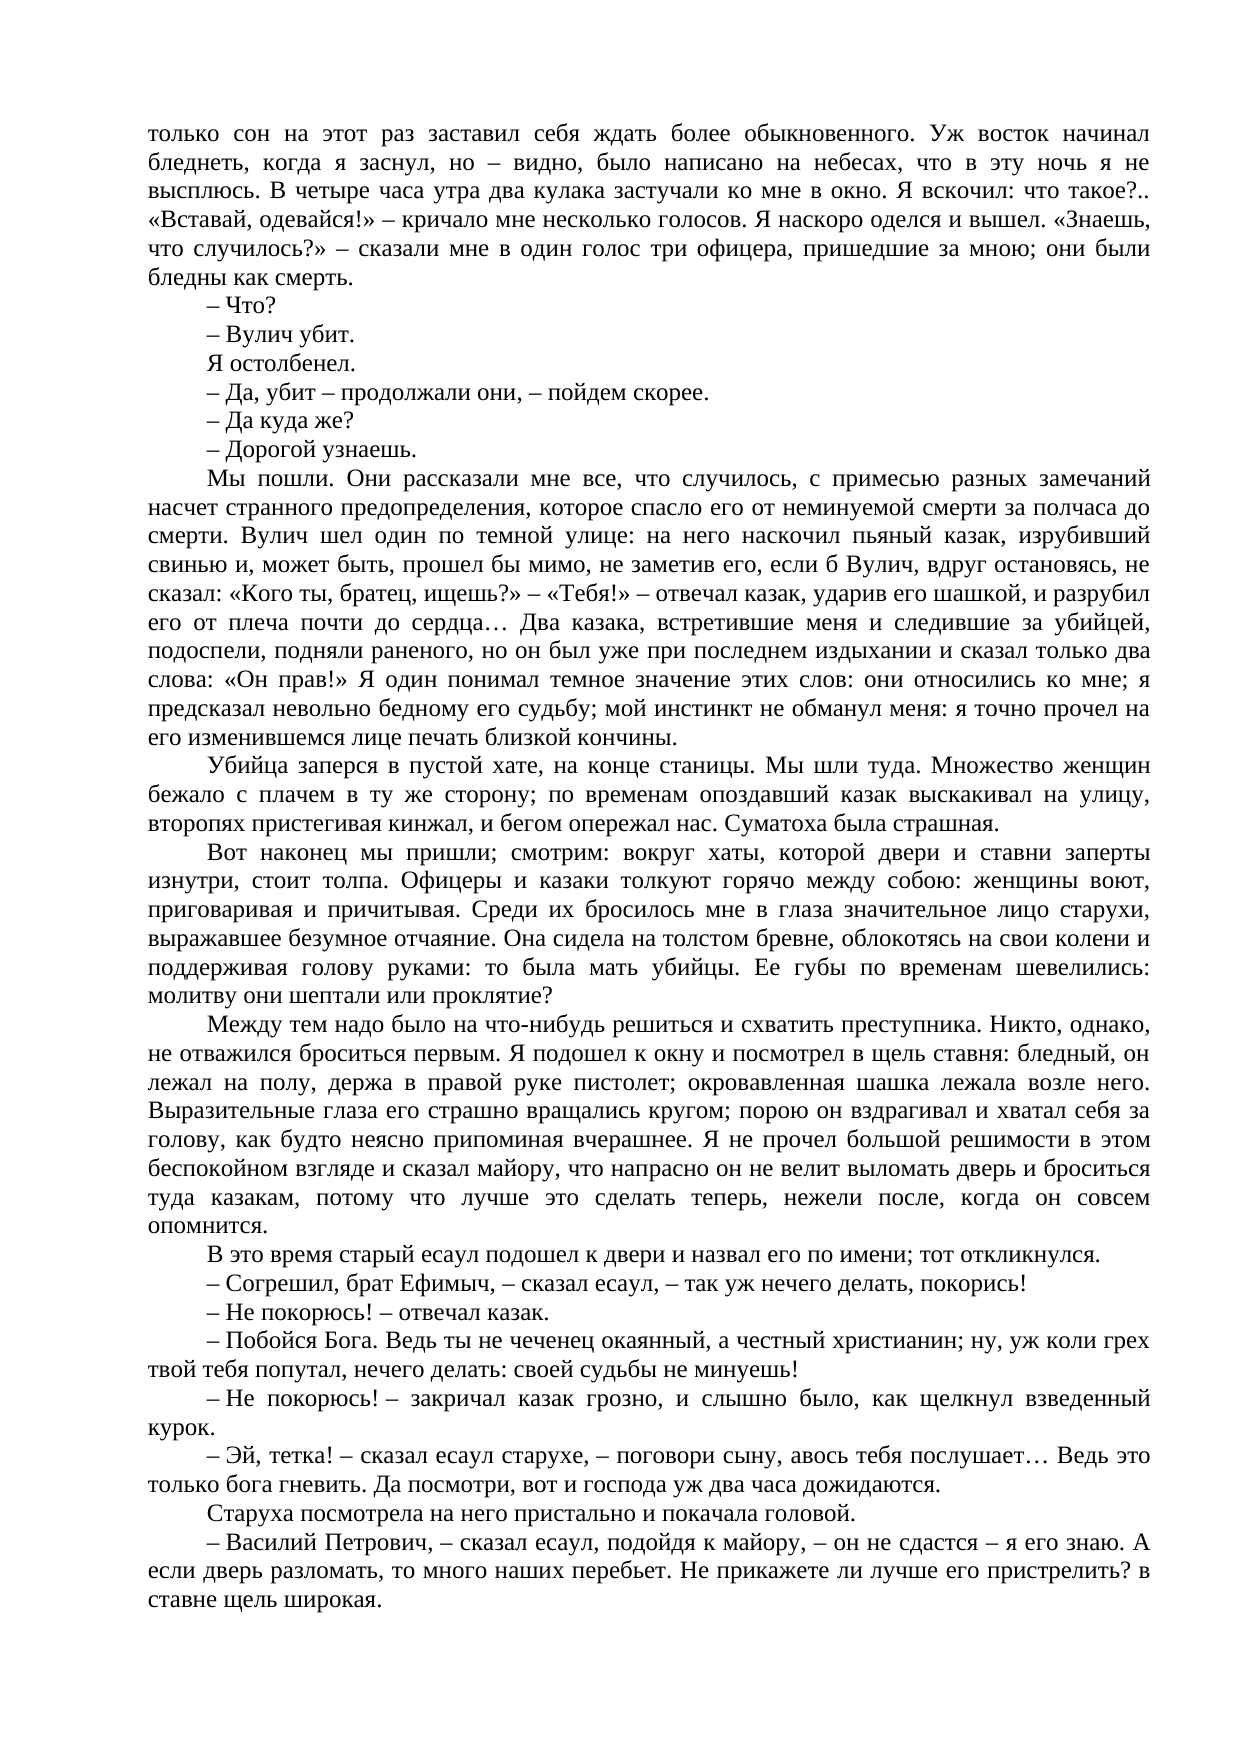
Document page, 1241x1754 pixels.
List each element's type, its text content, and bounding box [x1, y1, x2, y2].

text Старуха посмотрела на него пристально и покачала головой. [148, 1498, 1152, 1527]
text – Да, убит – продолжали они, – пойдем скорее. [148, 377, 1152, 406]
text – Не покорюсь! – закричал казак грозно, и слышно было, как щелкнул взведенный курок. [148, 1383, 1152, 1441]
text Между тем надо было на что-нибудь решиться и схватить преступника. Никто, однако, не отважился броситься первым. Я подошел к окну и посмотрел в щель ставня: бледный, он лежал на полу, держа в правой руке пистолет; окровавленная шашка лежала возле него. Выразительные глаза его страшно вращались кругом; порою он вздрагивал и хватал себя за голову, как будто неясно припоминая вчерашнее. Я не прочел большой решимости в этом беспокойном взгляде и сказал майору, что напрасно он не велит выломать дверь и броситься туда казакам, потому что лучше это сделать теперь, нежели после, когда он совсем опомнится. [148, 1009, 1152, 1239]
text – Вулич убит. [148, 319, 1152, 348]
text – Что? [148, 291, 1152, 319]
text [148, 118, 1152, 291]
text В это время старый есаул подошел к двери и назвал его по имени; тот откликнулся. [148, 1239, 1152, 1268]
text – Да куда же? [148, 406, 1152, 434]
text – Не покорюсь! – отвечал казак. [148, 1297, 1152, 1326]
text – Василий Петрович, – сказал есаул, подойдя к майору, – он не сдастся – я его знаю. А если дверь разломать, то много наших перебьет. Не прикажете ли лучше его пристрелить? в ставне щель широкая. [148, 1527, 1152, 1613]
text – Дорогой узнаешь. [148, 434, 1152, 463]
text – Побойся Бога. Ведь ты не чеченец окаянный, а честный христианин; ну, уж коли грех твой тебя попутал, нечего делать: своей судьбы не минуешь! [148, 1326, 1152, 1383]
text Вот наконец мы пришли; смотрим: вокруг хаты, которой двери и ставни заперты изнутри, стоит толпа. Офицеры и казаки толкуют горячо между собою: женщины воют, приговаривая и причитывая. Среди их бросилось мне в глаза значительное лицо старухи, выражавшее безумное отчаяние. Она сидела на толстом бревне, облокотясь на свои колени и поддерживая голову руками: то была мать убийцы. Ее губы по временам шевелились: молитву они шептали или проклятие? [148, 837, 1152, 1009]
text Я остолбенел. [148, 348, 1152, 377]
text – Согрешил, брат Ефимыч, – сказал есаул, – так уж нечего делать, покорись! [148, 1268, 1152, 1297]
text – Эй, тетка! – сказал есаул старухе, – поговори сыну, авось тебя послушает… Ведь это только бога гневить. Да посмотри, вот и господа уж два часа дожидаются. [148, 1441, 1152, 1498]
text Убийца заперся в пустой хате, на конце станицы. Мы шли туда. Множество женщин бежало с плачем в ту же сторону; по временам опоздавший казак выскакивал на улицу, второпях пристегивая кинжал, и бегом опережал нас. Суматоха была страшная. [148, 751, 1152, 837]
text Мы пошли. Они рассказали мне все, что случилось, с примесью разных замечаний насчет странного предопределения, которое спасло его от неминуемой смерти за полчаса до смерти. Вулич шел один по темной улице: на него наскочил пьяный казак, изрубивший свинью и, может быть, прошел бы мимо, не заметив его, если б Вулич, вдруг остановясь, не сказал: «Кого ты, братец, ищешь?» – «Тебя!» – отвечал казак, ударив его шашкой, и разрубил его от плеча почти до сердца… Два казака, встретившие меня и следившие за убийцей, подоспели, подняли раненого, но он был уже при последнем издыхании и сказал только два слова: «Он прав!» Я один понимал темное значение этих слов: они относились ко мне; я предсказал невольно бедному его судьбу; мой инстинкт не обманул меня: я точно прочел на его изменившемся лице печать близкой кончины. [148, 463, 1152, 751]
